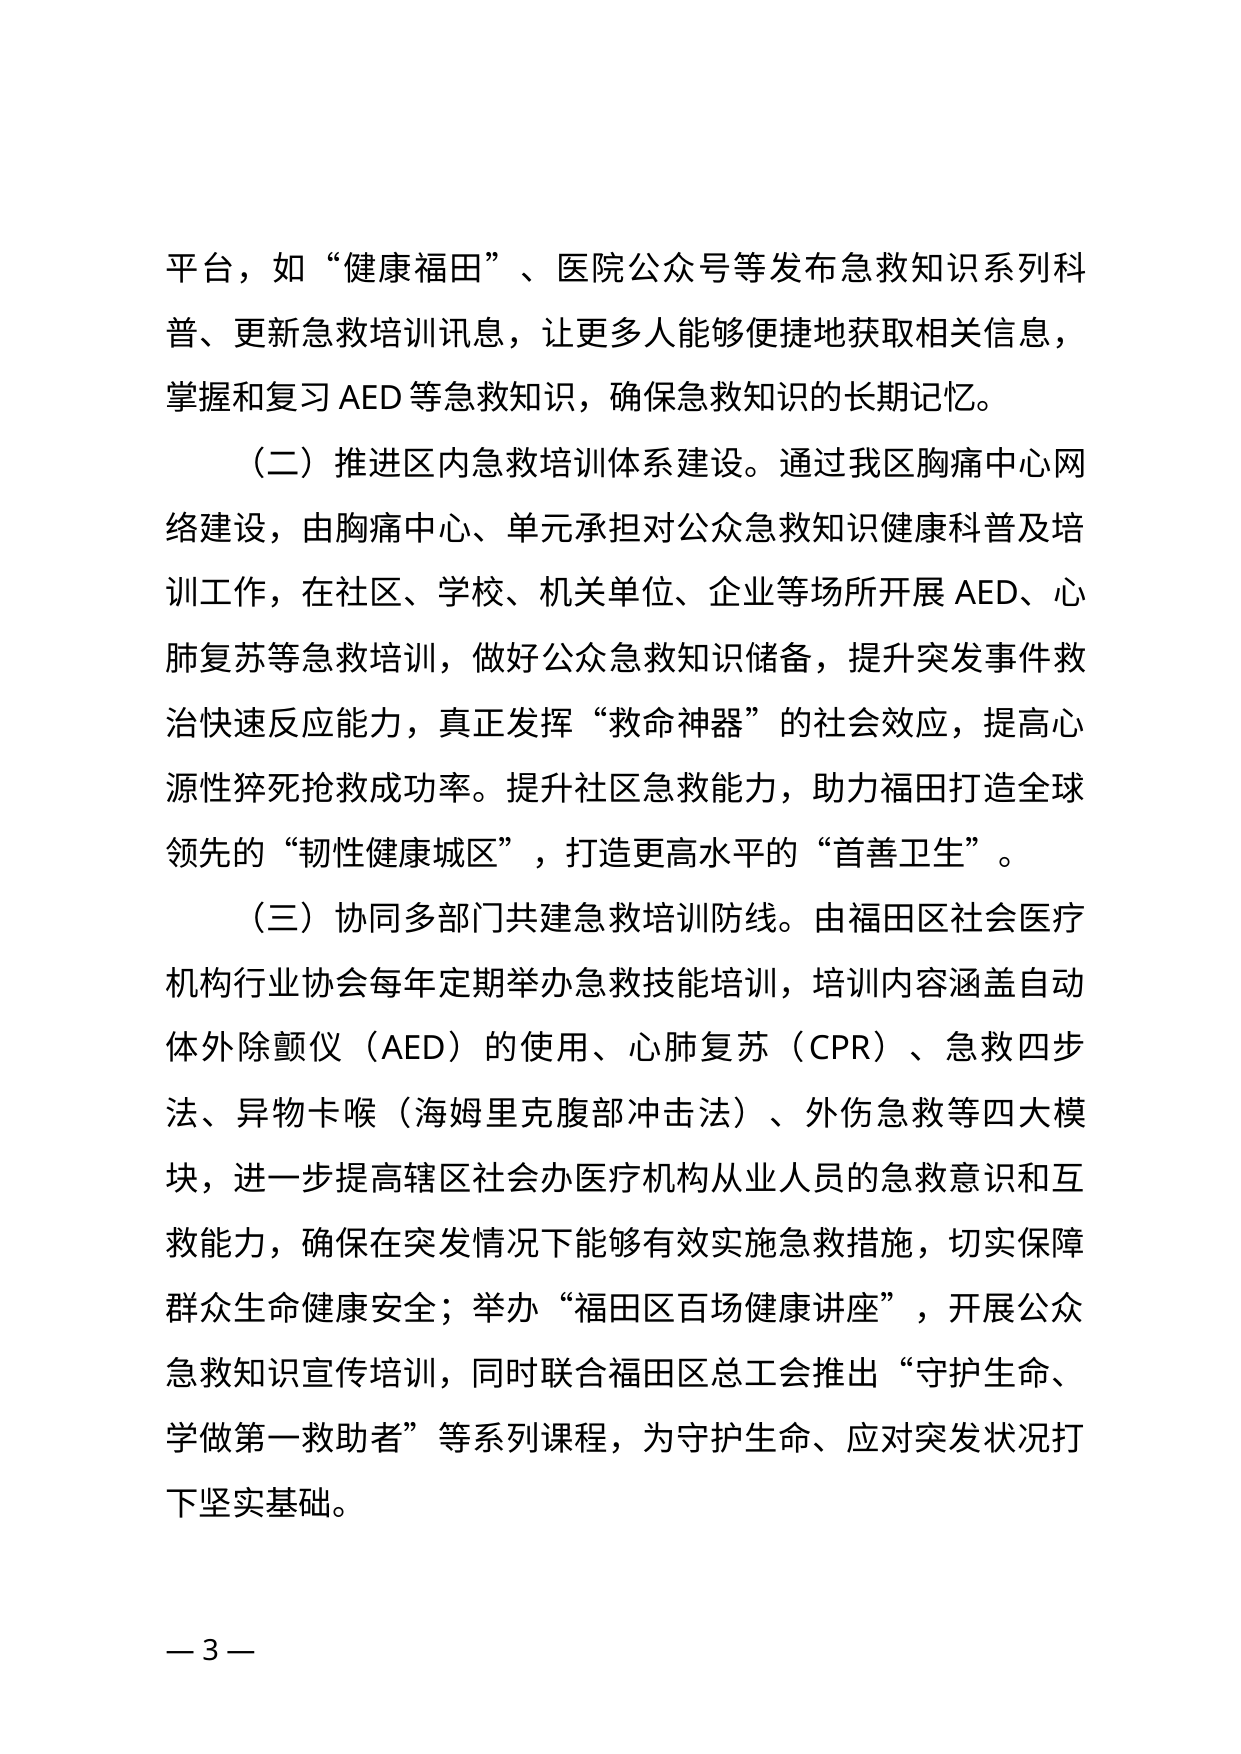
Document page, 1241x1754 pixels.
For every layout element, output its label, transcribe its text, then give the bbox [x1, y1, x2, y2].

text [165, 233, 1087, 428]
text （三）协同多部门共建急救培训防线。由福田区社会医疗机构行业协会每年定期举办急救技能培训，培训内容涵盖自动体外除颤仪（AED）的使用、心肺复苏（CPR）、急救四步法、异物卡喉（海姆里克腹部冲击法）、外伤急救等四大模块，进一步提高辖区社会办医疗机构从业人员的急救意识和互救能力，确保在突发情况下能够有效实施急救措施，切实保障群众生命健康安全；举办“福田区百场健康讲座”，开展公众急救知识宣传培训，同时联合福田区总工会推出“守护生命、学做第一救助者”等系列课程，为守护生命、应对突发状况打下坚实基础。 [165, 883, 1087, 1533]
text （二）推进区内急救培训体系建设。通过我区胸痛中心网络建设，由胸痛中心、单元承担对公众急救知识健康科普及培训工作，在社区、学校、机关单位、企业等场所开展AED、心肺复苏等急救培训，做好公众急救知识储备，提升突发事件救治快速反应能力，真正发挥“救命神器”的社会效应，提高心源性猝死抢救成功率。提升社区急救能力，助力福田打造全球领先的“韧性健康城区”，打造更高水平的“首善卫生”。 [165, 428, 1087, 883]
